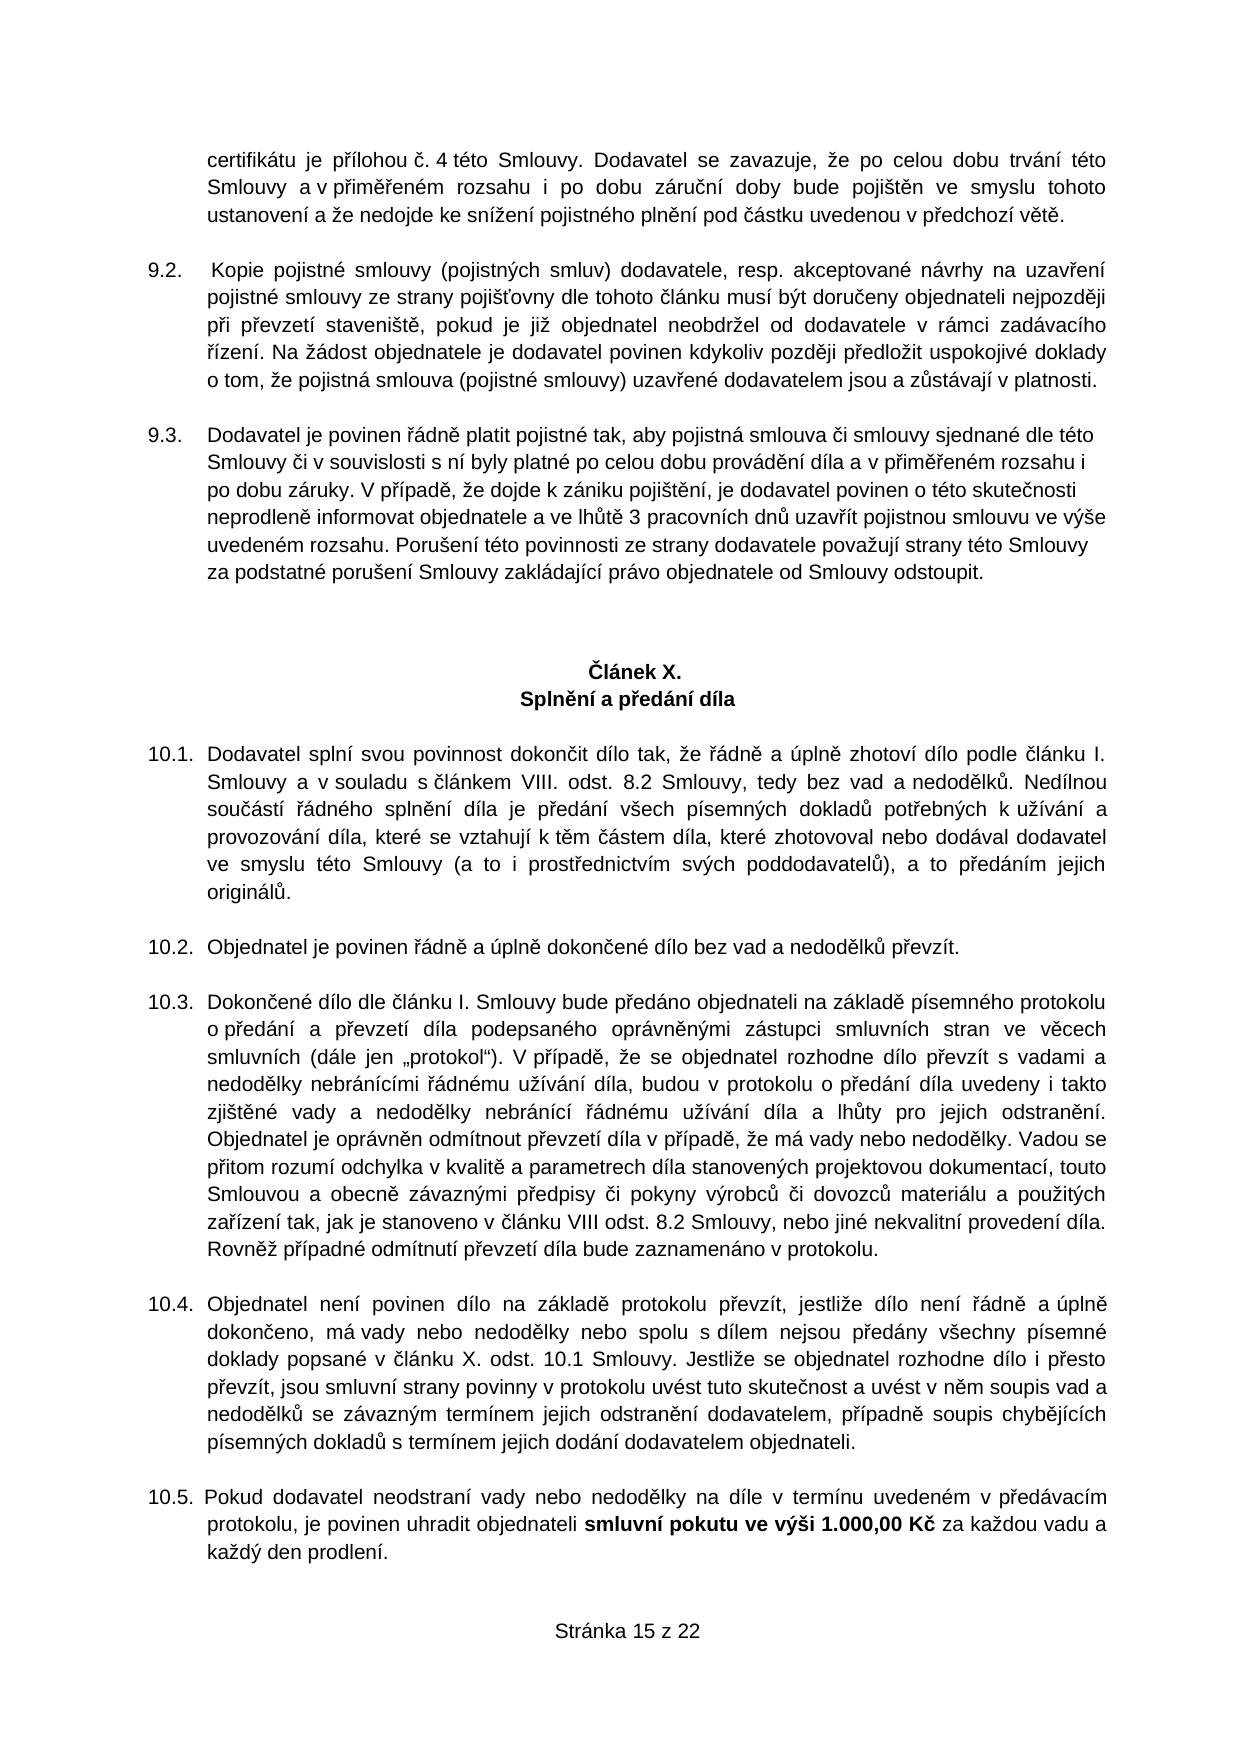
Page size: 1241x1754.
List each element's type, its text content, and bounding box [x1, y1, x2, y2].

text 10.5. Pokud dodavatel neodstraní vady nebo nedodělky na díle v termínu uvedeném v předávacím protokolu, je povinen uhradit objednateli smluvní pokutu ve výši 1.000,00 Kč za každou vadu a každý den prodlení. [148, 1484, 1107, 1563]
text 10.3. Dokončené dílo dle článku I. Smlouvy bude předáno objednateli na základě písemného protokolu o předání a převzetí díla podepsaného oprávněnými zástupci smluvních stran ve věcech smluvních (dále jen „protokol“). V případě, že se objednatel rozhodne dílo převzít s vadami a nedodělky nebránícími řádnému užívání díla, budou v protokolu o předání díla uvedeny i takto zjištěné vady a nedodělky nebránící řádnému užívání díla a lhůty pro jejich odstranění. Objednatel je oprávněn odmítnout převzetí díla v případě, že má vady nebo nedodělky. Vadou se přitom rozumí odchylka v kvalitě a parametrech díla stanovených projektovou dokumentací, touto Smlouvou a obecně závaznými předpisy či pokyny výrobců či dovozců materiálu a použitých zařízení tak, jak je stanoveno v článku VIII odst. 8.2 Smlouvy, nebo jiné nekvalitní provedení díla. Rovněž případné odmítnutí převzetí díla bude zaznamenáno v protokolu. [148, 989, 1107, 1261]
text 9.2. Kopie pojistné smlouvy (pojistných smluv) dodavatele, resp. akceptované návrhy na uzavření pojistné smlouvy ze strany pojišťovny dle tohoto článku musí být doručeny objednateli nejpozději při převzetí staveniště, pokud je již objednatel neobdržel od dodavatele v rámci zadávacího řízení. Na žádost objednatele je dodavatel povinen kdykoliv později předložit uspokojivé doklady o tom, že pojistná smlouva (pojistné smlouvy) uzavřené dodavatelem jsou a zůstávají v platnosti. [148, 258, 1107, 392]
text 10.1. Dodavatel splní svou povinnost dokončit dílo tak, že řádně a úplně zhotoví dílo podle článku I. Smlouvy a v souladu s článkem VIII. odst. 8.2 Smlouvy, tedy bez vad a nedodělků. Nedílnou součástí řádného splnění díla je předání všech písemných dokladů potřebných k užívání a provozování díla, které se vztahují k těm částem díla, které zhotovoval nebo dodával dodavatel ve smyslu této Smlouvy (a to i prostřednictvím svých poddodavatelů), a to předáním jejich originálů. [148, 742, 1107, 903]
text Článek X. [162, 659, 1107, 683]
text Splnění a předání díla [148, 687, 1107, 711]
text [148, 148, 1107, 227]
text 10.4. Objednatel není povinen dílo na základě protokolu převzít, jestliže dílo není řádně a úplně dokončeno, má vady nebo nedodělky nebo spolu s dílem nejsou předány všechny písemné doklady popsané v článku X. odst. 10.1 Smlouvy. Jestliže se objednatel rozhodne dílo i přesto převzít, jsou smluvní strany povinny v protokolu uvést tuto skutečnost a uvést v něm soupis vad a nedodělků se závazným termínem jejich odstranění dodavatelem, případně soupis chybějících písemných dokladů s termínem jejich dodání dodavatelem objednateli. [148, 1292, 1107, 1453]
list Dodavatel je povinen řádně platit pojistné tak, aby pojistná smlouva či smlouvy sjednané dle této Smlouvy či v souvislosti s ní byly platné po celou dobu provádění díla a v přiměřeném rozsahu i po dobu záruky. V případě, že dojde k zániku pojištění, je dodavatel povinen o této skutečnosti neprodleně informovat objednatele a ve lhůtě 3 pracovních dnů uzavřít pojistnou smlouvu ve výše uvedeném rozsahu. Porušení této povinnosti ze strany dodavatele považují strany této Smlouvy za podstatné porušení Smlouvy zakládající právo objednatele od Smlouvy odstoupit. [148, 423, 1107, 584]
text 10.2. Objednatel je povinen řádně a úplně dokončené dílo bez vad a nedodělků převzít. [148, 934, 1107, 958]
